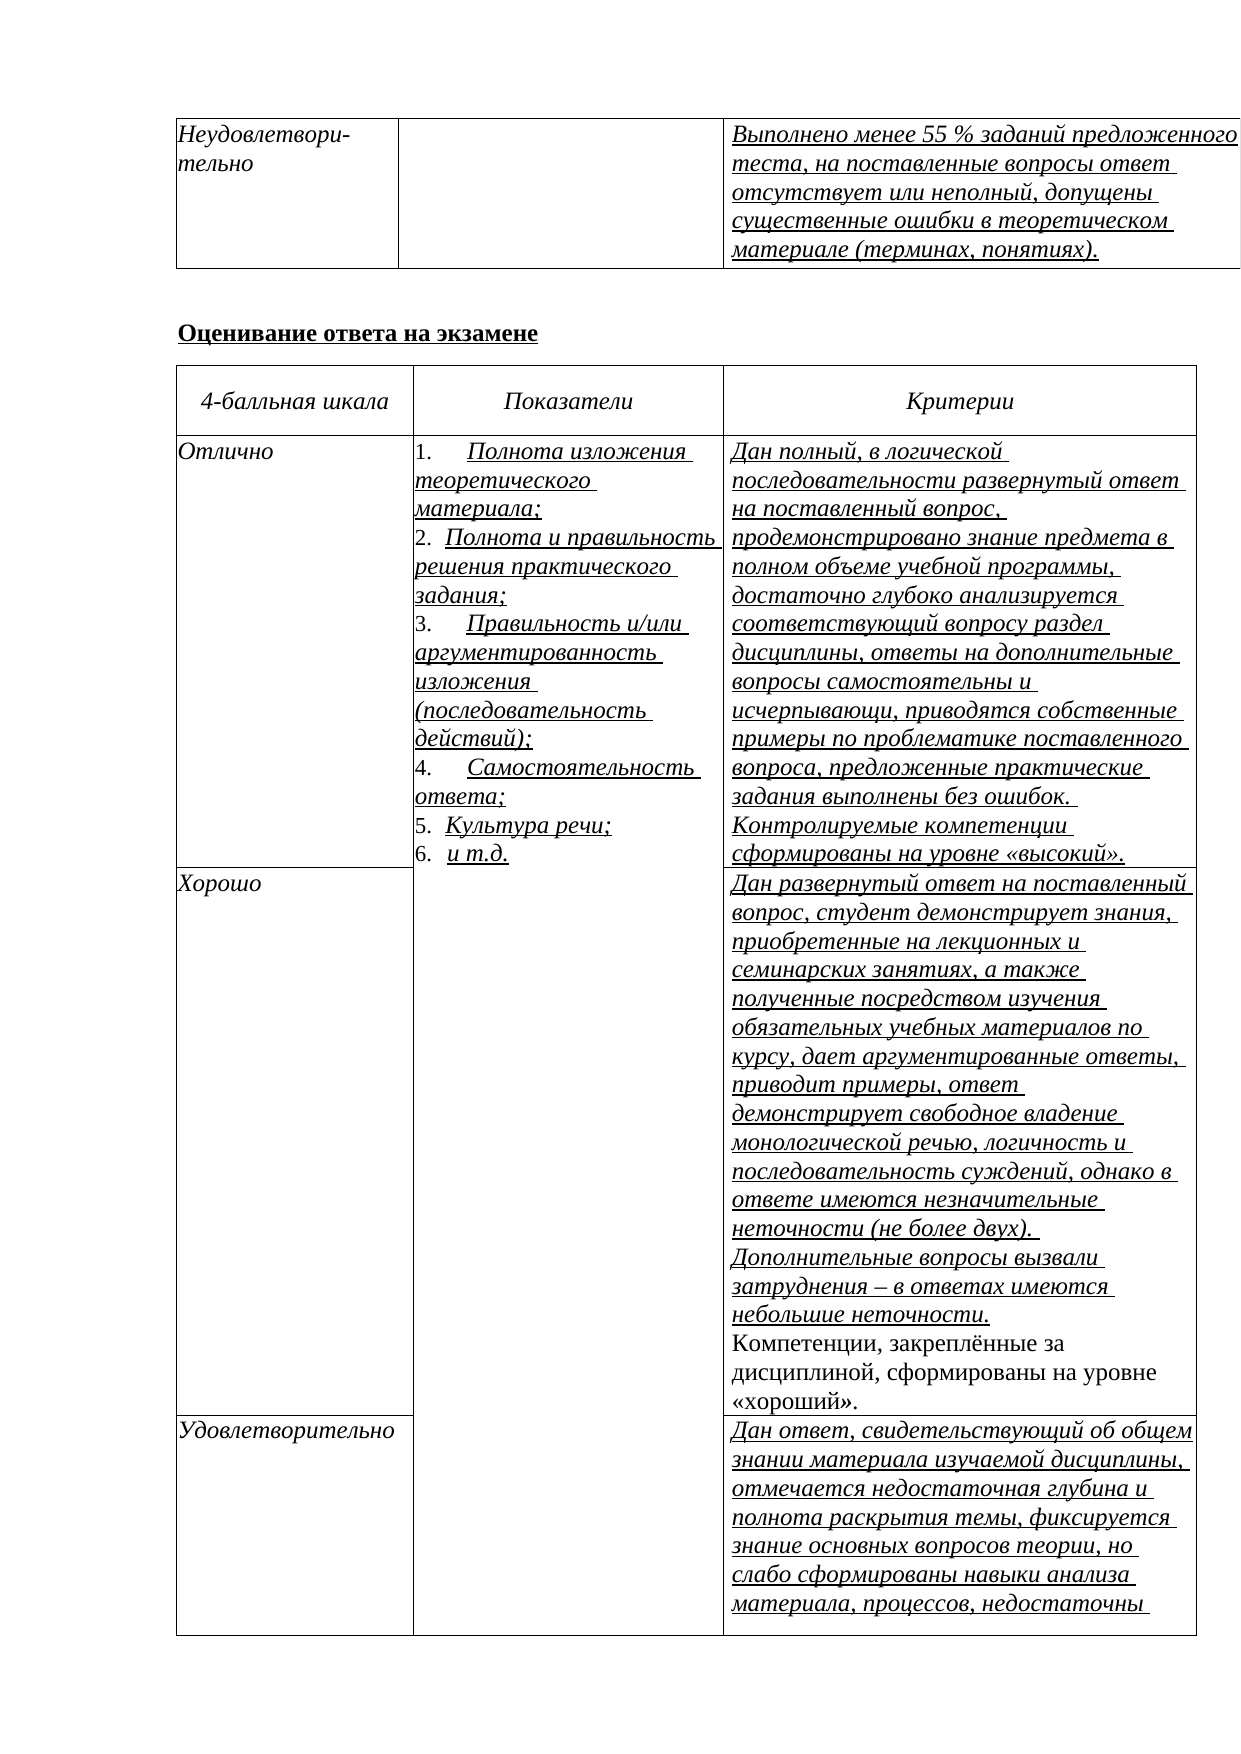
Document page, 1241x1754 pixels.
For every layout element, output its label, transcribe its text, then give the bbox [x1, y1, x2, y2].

table_cell Отлично [177, 436, 413, 867]
text Оценивание ответа на экзамене [177, 318, 1152, 347]
table_header Критерии [724, 366, 1196, 435]
table_header Показатели [414, 366, 723, 435]
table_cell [724, 1416, 1196, 1635]
table_cell Хорошо [177, 868, 413, 1414]
table_cell Полнота изложения теоретического материала; Полнота и правильность решения практического задания; Правильность и/или аргументированность изложения (последовательность действий); Самостоятельность ответа; Культура речи; и т.д. [414, 436, 723, 1635]
table_cell Удовлетворительно [177, 1416, 413, 1635]
table_cell Дан полный, в логической последовательности развернутый ответ на поставленный вопрос, продемонстрировано знание предмета в полном объеме учебной программы, достаточно глубоко анализируется соответствующий вопросу раздел дисциплины, ответы на дополнительные вопросы самостоятельны и исчерпывающи, приводятся собственные примеры по проблематике поставленного вопроса, предложенные практические задания выполнены без ошибок. Контролируемые компетенции сформированы на уровне «высокий». [724, 436, 1196, 867]
table_header 4-балльная шкала [177, 366, 413, 435]
table_cell Неудовлетворительно [177, 119, 398, 268]
table_cell Выполнено менее 55 % заданий предложенного теста, на поставленные вопросы ответ отсутствует или неполный, допущены существенные ошибки в теоретическом материале (терминах, понятиях). [724, 119, 1240, 268]
table_cell Дан развернутый ответ на поставленный вопрос, студент демонстрирует знания, приобретенные на лекционных и семинарских занятиях, а также полученные посредством изучения обязательных учебных материалов по курсу, дает аргументированные ответы, приводит примеры, ответ демонстрирует свободное владение монологической речью, логичность и последовательность суждений, однако в ответе имеются незначительные неточности (не более двух). Дополнительные вопросы вызвали затруднения – в ответах имеются небольшие неточности. Компетенции, закреплённые за дисциплиной, сформированы на уровне «хороший». [724, 868, 1196, 1414]
